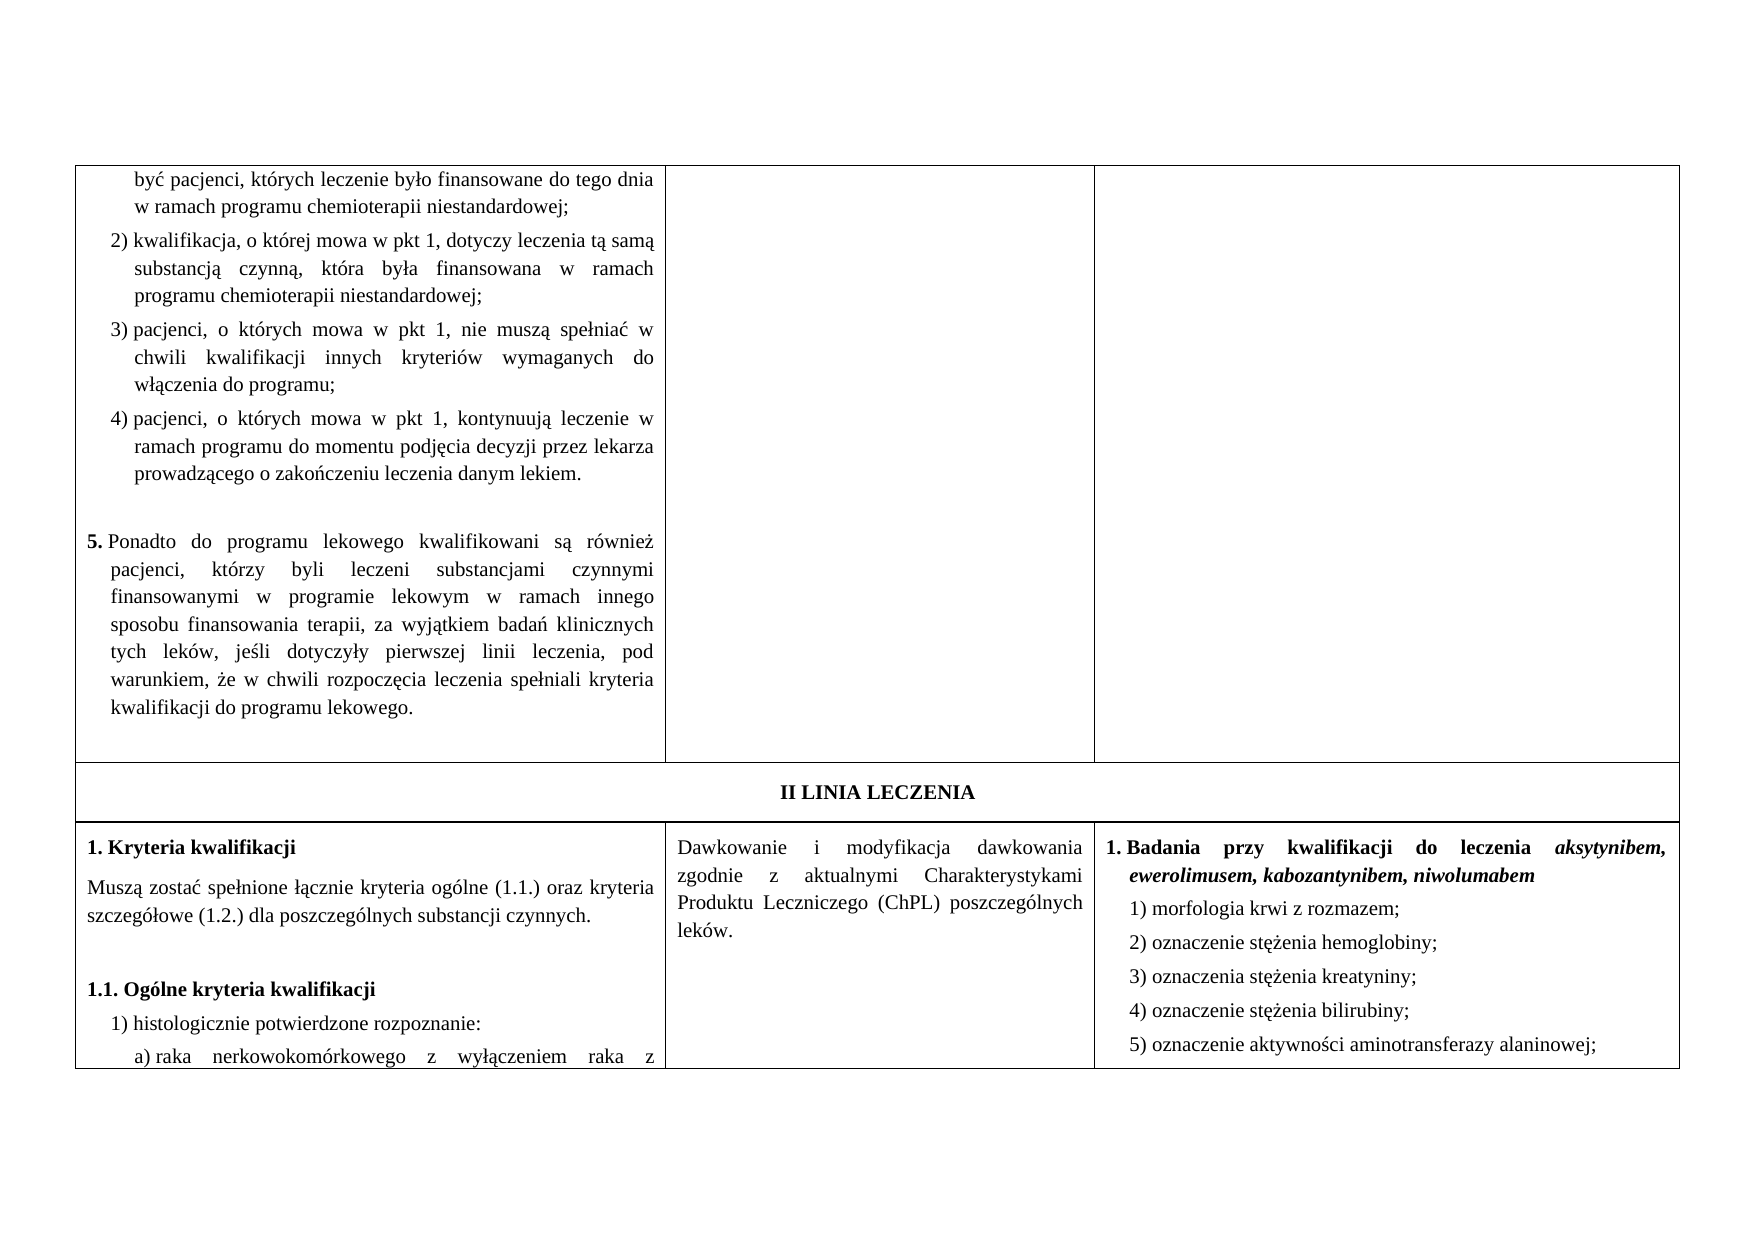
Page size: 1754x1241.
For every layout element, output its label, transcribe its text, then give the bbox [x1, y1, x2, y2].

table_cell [666, 823, 1094, 1068]
table_cell II LINIA LECZENIA [76, 763, 1679, 821]
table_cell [1095, 823, 1679, 1068]
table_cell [76, 166, 665, 762]
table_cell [1095, 166, 1679, 762]
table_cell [666, 166, 1094, 762]
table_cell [76, 823, 665, 1068]
